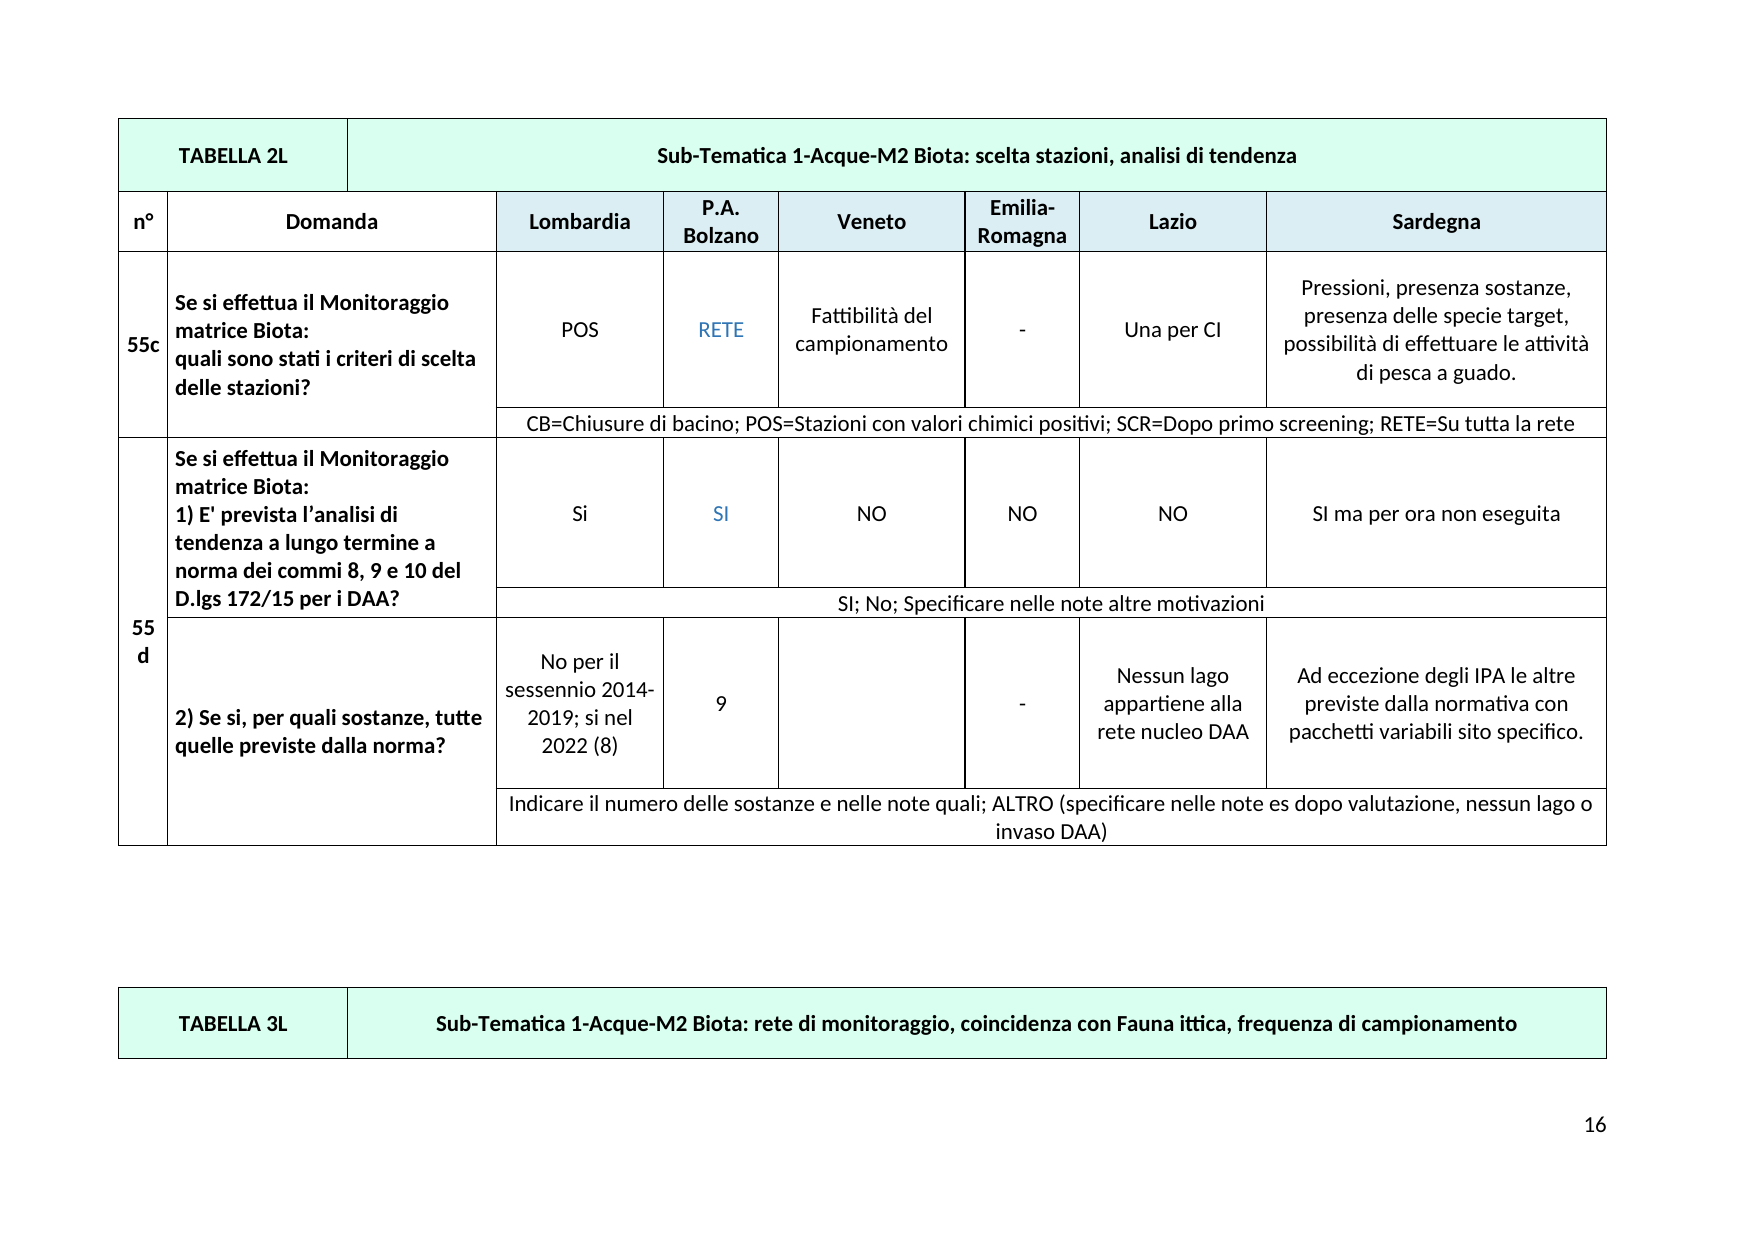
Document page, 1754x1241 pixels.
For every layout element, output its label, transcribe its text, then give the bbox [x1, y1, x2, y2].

table_cell Ad eccezione degli IPA le altre previste dalla normativa con pacchetti variabili sito specifico. [1267, 618, 1606, 788]
table_cell RETE [664, 252, 778, 407]
table_cell Se si effettua il Monitoraggio matrice Biota: quali sono stati i criteri di scelta delle stazioni? [168, 252, 496, 437]
table_cell Lombardia [497, 192, 663, 251]
table_cell 9 [664, 618, 778, 788]
table_cell Veneto [779, 192, 964, 251]
table_cell 55c [119, 252, 167, 437]
table_cell CB=Chiusure di bacino; POS=Stazioni con valori chimici positivi; SCR=Dopo primo screening; RETE=Su tutta la rete [497, 408, 1606, 437]
table_header TABELLA 3L [119, 988, 347, 1058]
table_cell SI; No; Specificare nelle note altre motivazioni [497, 588, 1606, 617]
table_header TABELLA 2L [119, 119, 347, 191]
table_cell SI ma per ora non eseguita [1267, 438, 1606, 587]
table_cell Fattibilità del campionamento [779, 252, 964, 407]
table_header Sub-Tematica 1-Acque-M2 Biota: rete di monitoraggio, coincidenza con Fauna ittica, frequenza di campionamento [348, 988, 1606, 1058]
table_cell No per il sessennio 2014-2019; si nel 2022 (8) [497, 618, 663, 788]
table_cell Indicare il numero delle sostanze e nelle note quali; ALTRO (specificare nelle note es dopo valutazione, nessun lago o invaso DAA) [497, 789, 1606, 845]
table_cell Si [497, 438, 663, 587]
table_cell SI [664, 438, 778, 587]
table_cell Lazio [1080, 192, 1266, 251]
table_cell Se si effettua il Monitoraggio matrice Biota: 1) E' prevista l’analisi di tendenza a lungo termine a norma dei commi 8, 9 e 10 del D.lgs 172/15 per i DAA? [168, 438, 496, 617]
table_cell NO [966, 438, 1079, 587]
table_cell - [966, 618, 1079, 788]
table_cell - [966, 252, 1079, 407]
table_cell POS [497, 252, 663, 407]
table_cell Emilia-Romagna [966, 192, 1079, 251]
table_cell NO [1080, 438, 1266, 587]
table_cell 55d [119, 438, 167, 845]
table_cell n° [119, 192, 167, 251]
table_cell Pressioni, presenza sostanze, presenza delle specie target, possibilità di effettuare le attività di pesca a guado. [1267, 252, 1606, 407]
table_header Sub-Tematica 1-Acque-M2 Biota: scelta stazioni, analisi di tendenza [348, 119, 1606, 191]
table_cell Una per CI [1080, 252, 1266, 407]
table_cell 2) Se si, per quali sostanze, tutte quelle previste dalla norma? [168, 618, 496, 845]
table_cell Sardegna [1267, 192, 1606, 251]
table_cell Domanda [168, 192, 496, 251]
table_cell NO [779, 438, 964, 587]
table_cell [779, 618, 964, 788]
table_cell Nessun lago appartiene alla rete nucleo DAA [1080, 618, 1266, 788]
table_cell P.A. Bolzano [664, 192, 778, 251]
